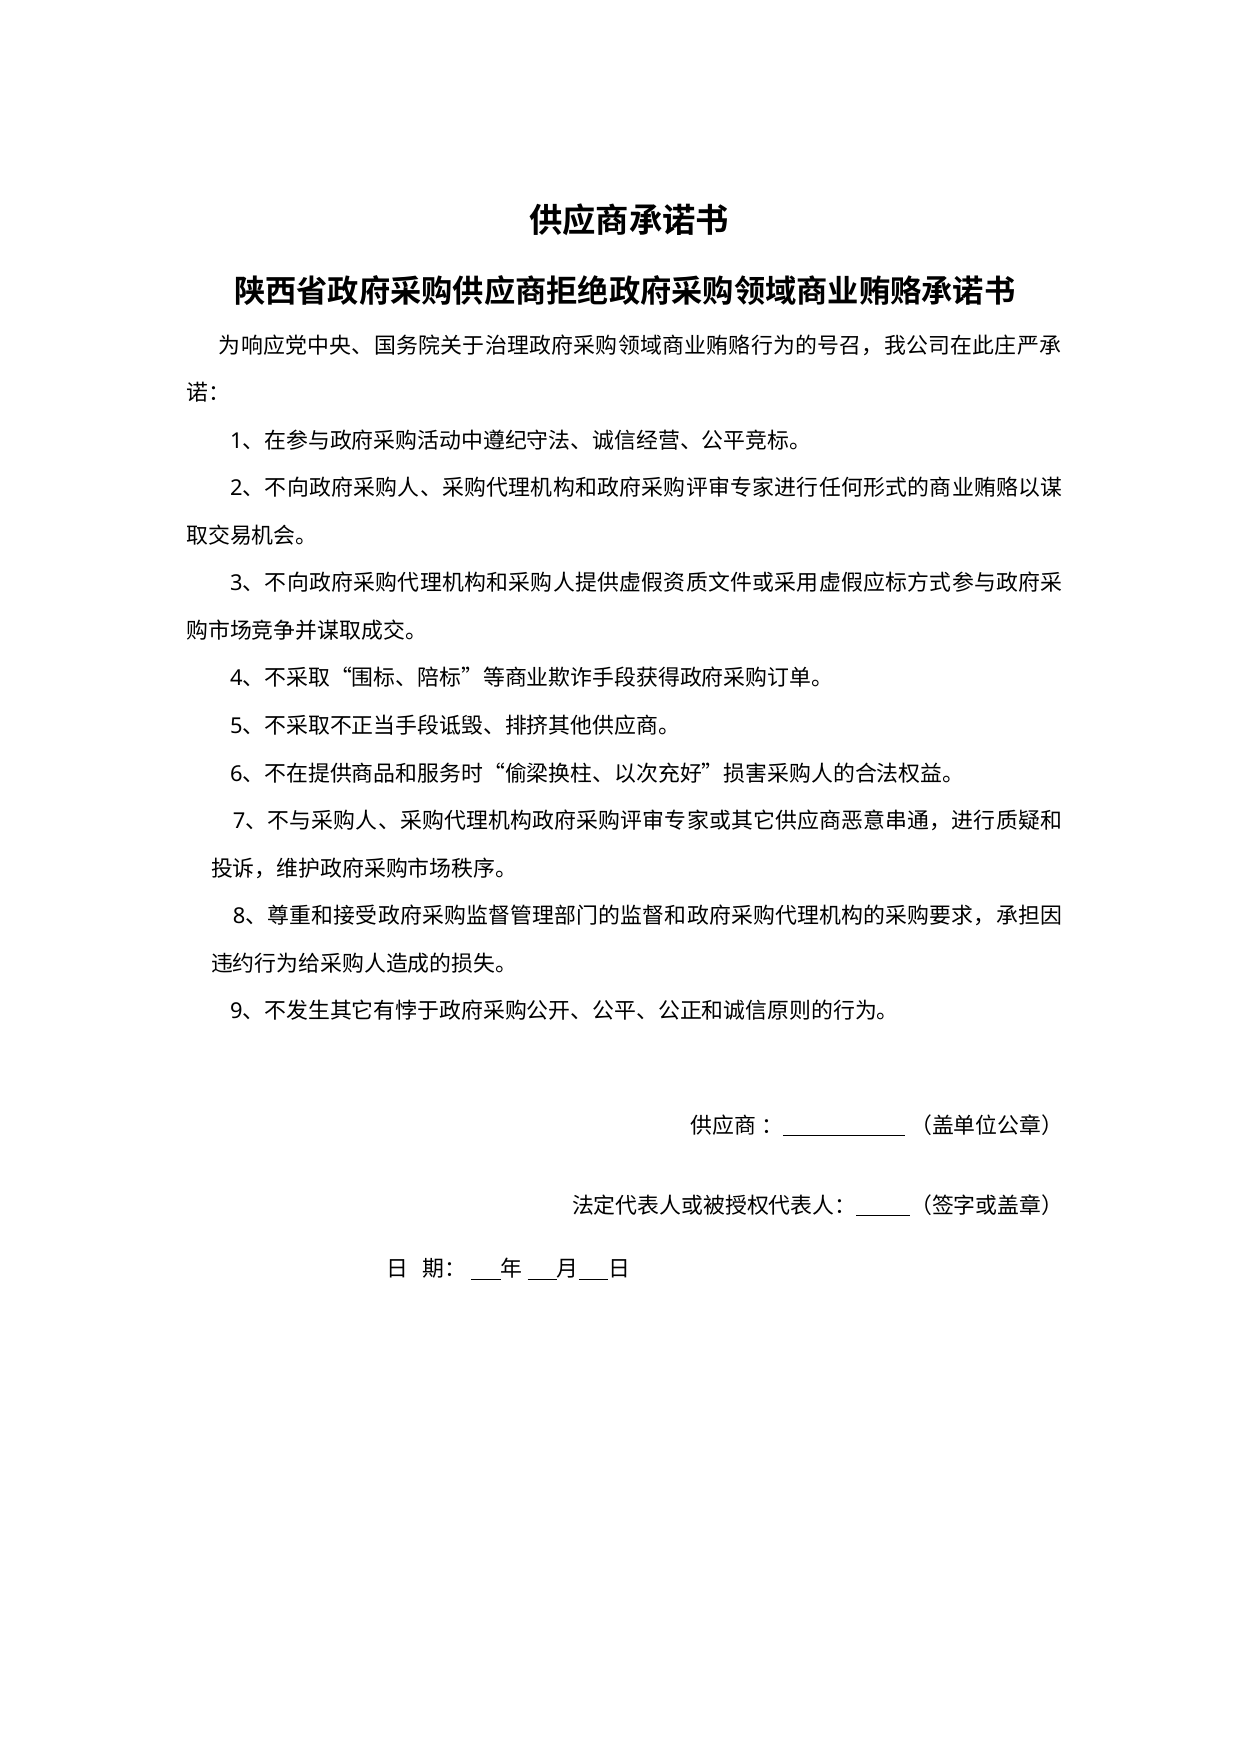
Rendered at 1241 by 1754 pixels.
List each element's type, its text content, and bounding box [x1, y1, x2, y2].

text 为响应党中央、国务院关于治理政府采购领域商业贿赂行为的号召，我公司在此庄严承诺： [186, 328, 1063, 407]
text 3、不向政府采购代理机构和采购人提供虚假资质文件或采用虚假应标方式参与政府采购市场竞争并谋取成交。 [186, 565, 1063, 644]
text 1、在参与政府采购活动中遵纪守法、诚信经营、公平竞标。 [186, 423, 1063, 454]
text 2、不向政府采购人、采购代理机构和政府采购评审专家进行任何形式的商业贿赂以谋取交易机会。 [186, 470, 1063, 549]
text 6、不在提供商品和服务时“偷梁换柱、以次充好”损害采购人的合法权益。 [186, 756, 1063, 787]
text 8、尊重和接受政府采购监督管理部门的监督和政府采购代理机构的采购要求，承担因违约行为给采购人造成的损失。 [211, 898, 1063, 978]
text 4、不采取“围标、陪标”等商业欺诈手段获得政府采购订单。 [186, 660, 1063, 692]
text 日 期： 年 月 日 [186, 1251, 1063, 1283]
text 供应商 ： （盖单位公章） [186, 1108, 1063, 1139]
subtitle 供应商承诺书 [186, 194, 1063, 242]
text 7、不与采购人、采购代理机构政府采购评审专家或其它供应商恶意串通，进行质疑和投诉，维护政府采购市场秩序。 [211, 803, 1063, 882]
text 陕西省政府采购供应商拒绝政府采购领域商业贿赂承诺书 [186, 267, 1063, 312]
text 5、不采取不正当手段诋毁、排挤其他供应商。 [186, 708, 1063, 740]
text 法定代表人或被授权代表人： （签字或盖章） [186, 1188, 1063, 1219]
text 9、不发生其它有悖于政府采购公开、公平、公正和诚信原则的行为。 [186, 993, 1063, 1025]
